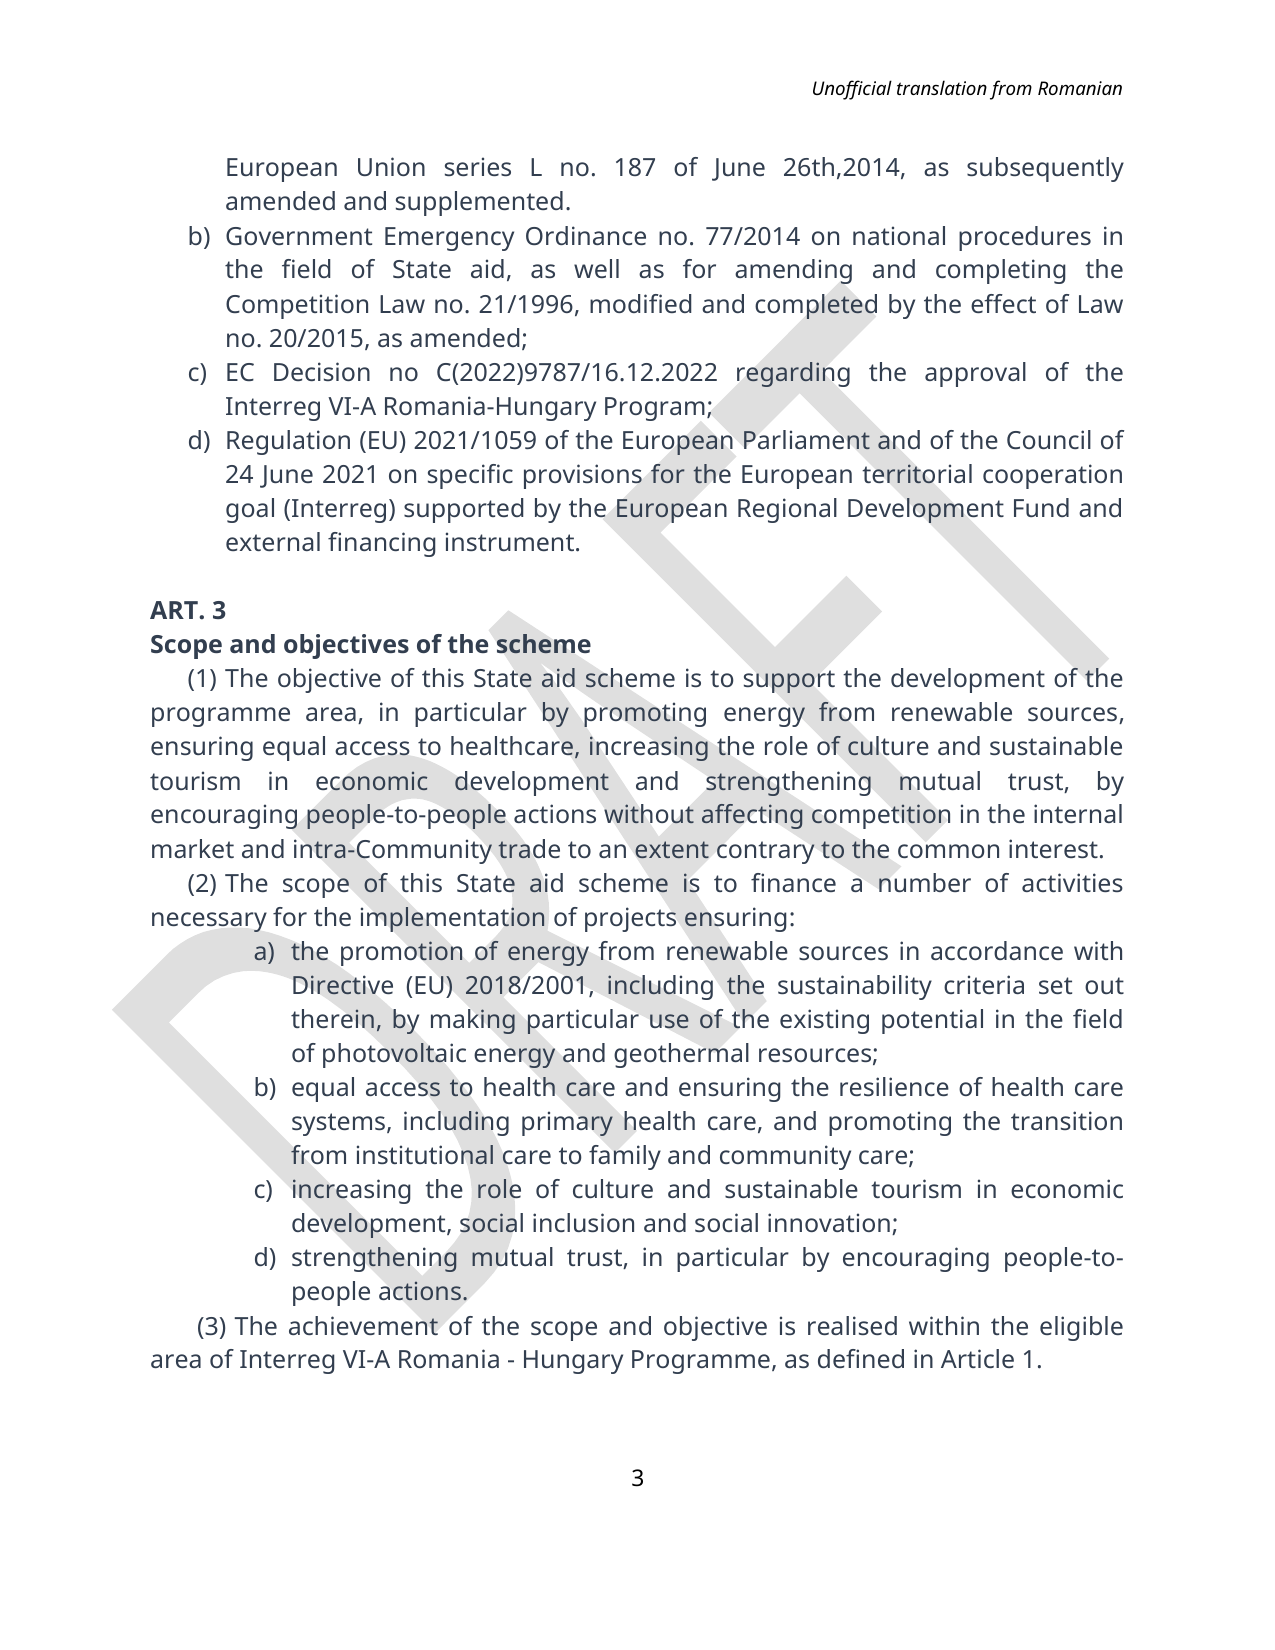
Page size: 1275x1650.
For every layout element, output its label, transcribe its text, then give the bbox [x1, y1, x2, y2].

list The objective of this State aid scheme is to support the development of the programme area, in particular by promoting energy from renewable sources, ensuring equal access to healthcare, increasing the role of culture and sustainable tourism in economic development and strengthening mutual trust, by encouraging people-to-people actions without affecting competition in the internal market and intra-Community trade to an extent contrary to the common interest. [150, 661, 1125, 865]
text Scope and objectives of the scheme [150, 627, 1125, 661]
list the promotion of energy from renewable sources in accordance with Directive (EU) 2018/2001, including the sustainability criteria set out therein, by making particular use of the existing potential in the field of photovoltaic energy and geothermal resources; [253, 933, 1125, 1070]
list equal access to health care and ensuring the resilience of health care systems, including primary health care, and promoting the transition from institutional care to family and community care; [253, 1070, 1125, 1172]
list strengthening mutual trust, in particular by encouraging people-to-people actions. [253, 1240, 1125, 1308]
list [187, 150, 1125, 218]
list The achievement of the scope and objective is realised within the eligible area of Interreg VI-A Romania - Hungary Programme, as defined in Article 1. [150, 1308, 1125, 1376]
text ART. 3 [150, 559, 1125, 627]
list The scope of this State aid scheme is to finance a number of activities necessary for the implementation of projects ensuring: [150, 865, 1125, 933]
list increasing the role of culture and sustainable tourism in economic development, social inclusion and social innovation; [253, 1172, 1125, 1240]
list Government Emergency Ordinance no. 77/2014 on national procedures in the field of State aid, as well as for amending and completing the Competition Law no. 21/1996, modified and completed by the effect of Law no. 20/2015, as amended; [187, 218, 1125, 354]
list EC Decision no C(2022)9787/16.12.2022 regarding the approval of the Interreg VI-A Romania-Hungary Program; [187, 354, 1125, 422]
list Regulation (EU) 2021/1059 of the European Parliament and of the Council of 24 June 2021 on specific provisions for the European territorial cooperation goal (Interreg) supported by the European Regional Development Fund and external financing instrument. [187, 422, 1125, 559]
